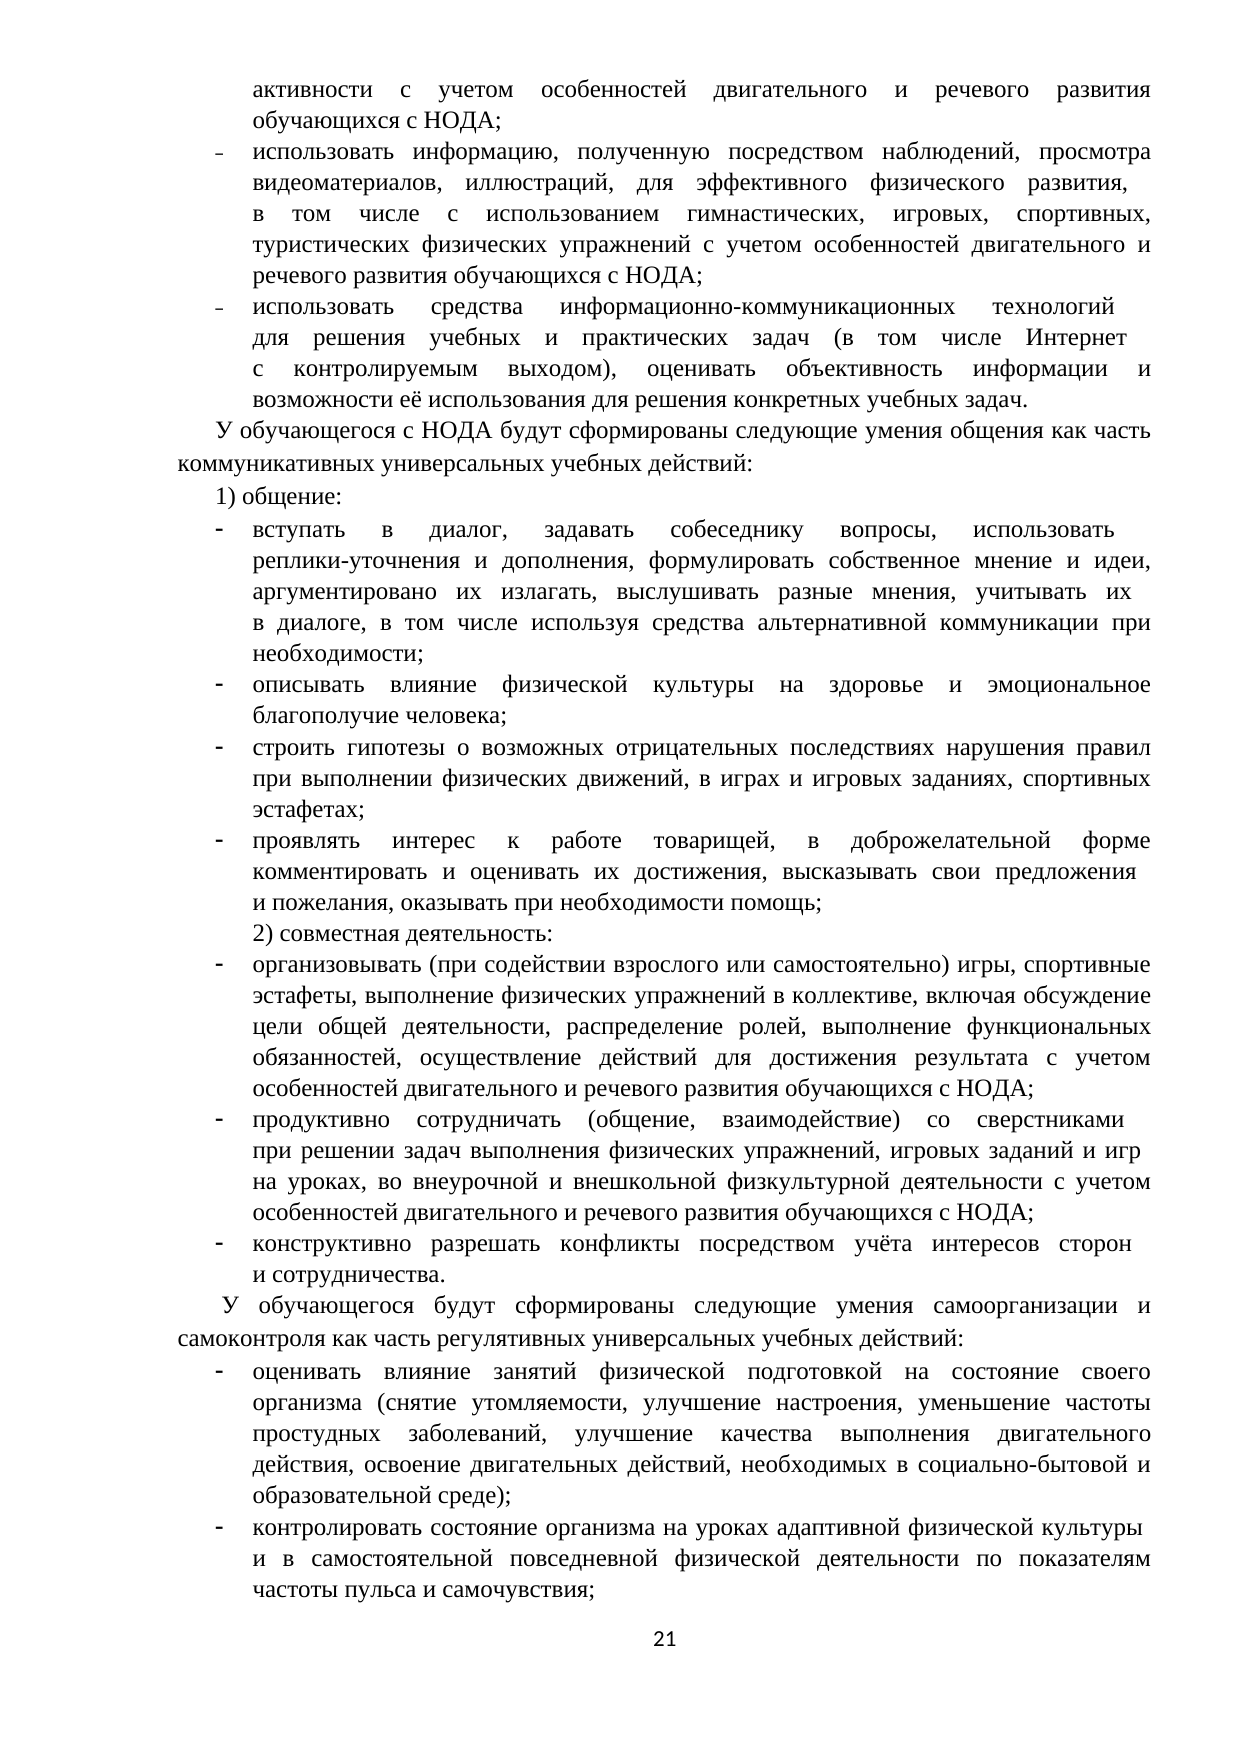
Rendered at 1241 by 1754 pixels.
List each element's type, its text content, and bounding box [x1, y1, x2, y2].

list описывать влияние физической культуры на здоровье и эмоциональное благополучие человека; [215, 669, 1152, 729]
list продуктивно сотрудничать (общение, взаимодействие) со сверстниками при решении задач выполнения физических упражнений, игровых заданий и игр на уроках, во внеурочной и внешкольной физкультурной деятельности c учетом особенностей двигательного и речевого развития обучающихся с НОДА; [215, 1104, 1152, 1226]
text У обучающегося будут сформированы следующие умения самоорганизации и самоконтроля как часть регулятивных универсальных учебных действий: [177, 1290, 1152, 1352]
list вступать в диалог, задавать собеседнику вопросы, использовать реплики-уточнения и дополнения, формулировать собственное мнение и идеи, аргументировано их излагать, выслушивать разные мнения, учитывать их в диалоге, в том числе используя средства альтернативной коммуникации при необходимости; [215, 514, 1152, 667]
list конструктивно разрешать конфликты посредством учёта интересов сторон и сотрудничества. [215, 1228, 1152, 1288]
list организовывать (при содействии взрослого или самостоятельно) игры, спортивные эстафеты, выполнение физических упражнений в коллективе, включая обсуждение цели общей деятельности, распределение ролей, выполнение функциональных обязанностей, осуществление действий для достижения результата c учетом особенностей двигательного и речевого развития обучающихся с НОДА; [215, 949, 1152, 1102]
list использовать информацию, полученную посредством наблюдений, просмотра видеоматериалов, иллюстраций, для эффективного физического развития, в том числе с использованием гимнастических, игровых, спортивных, туристических физических упражнений c учетом особенностей двигательного и речевого развития обучающихся с НОДА; [215, 136, 1152, 289]
list проявлять интерес к работе товарищей, в доброжелательной форме комментировать и оценивать их достижения, высказывать свои предложения и пожелания, оказывать при необходимости помощь; [215, 825, 1152, 916]
list 2) совместная деятельность: [252, 918, 1152, 947]
list контролировать состояние организма на уроках адаптивной физической культуры и в самостоятельной повседневной физической деятельности по показателям частоты пульса и самочувствия; [215, 1512, 1152, 1602]
list использовать средства информационно-коммуникационных технологий для решения учебных и практических задач (в том числе Интернет с контролируемым выходом), оценивать объективность информации и возможности её использования для решения конкретных учебных задач. [215, 291, 1152, 413]
text У обучающегося с НОДА будут сформированы следующие умения общения как часть коммуникативных универсальных учебных действий: [177, 415, 1152, 477]
text 1) общение: [177, 481, 1152, 510]
list строить гипотезы о возможных отрицательных последствиях нарушения правил при выполнении физических движений, в играх и игровых заданиях, спортивных эстафетах; [215, 732, 1152, 822]
list оценивать влияние занятий физической подготовкой на состояние своего организма (снятие утомляемости, улучшение настроения, уменьшение частоты простудных заболеваний, улучшение качества выполнения двигательного действия, освоение двигательных действий, необходимых в социально-бытовой и образовательной среде); [215, 1356, 1152, 1509]
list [215, 74, 1152, 134]
